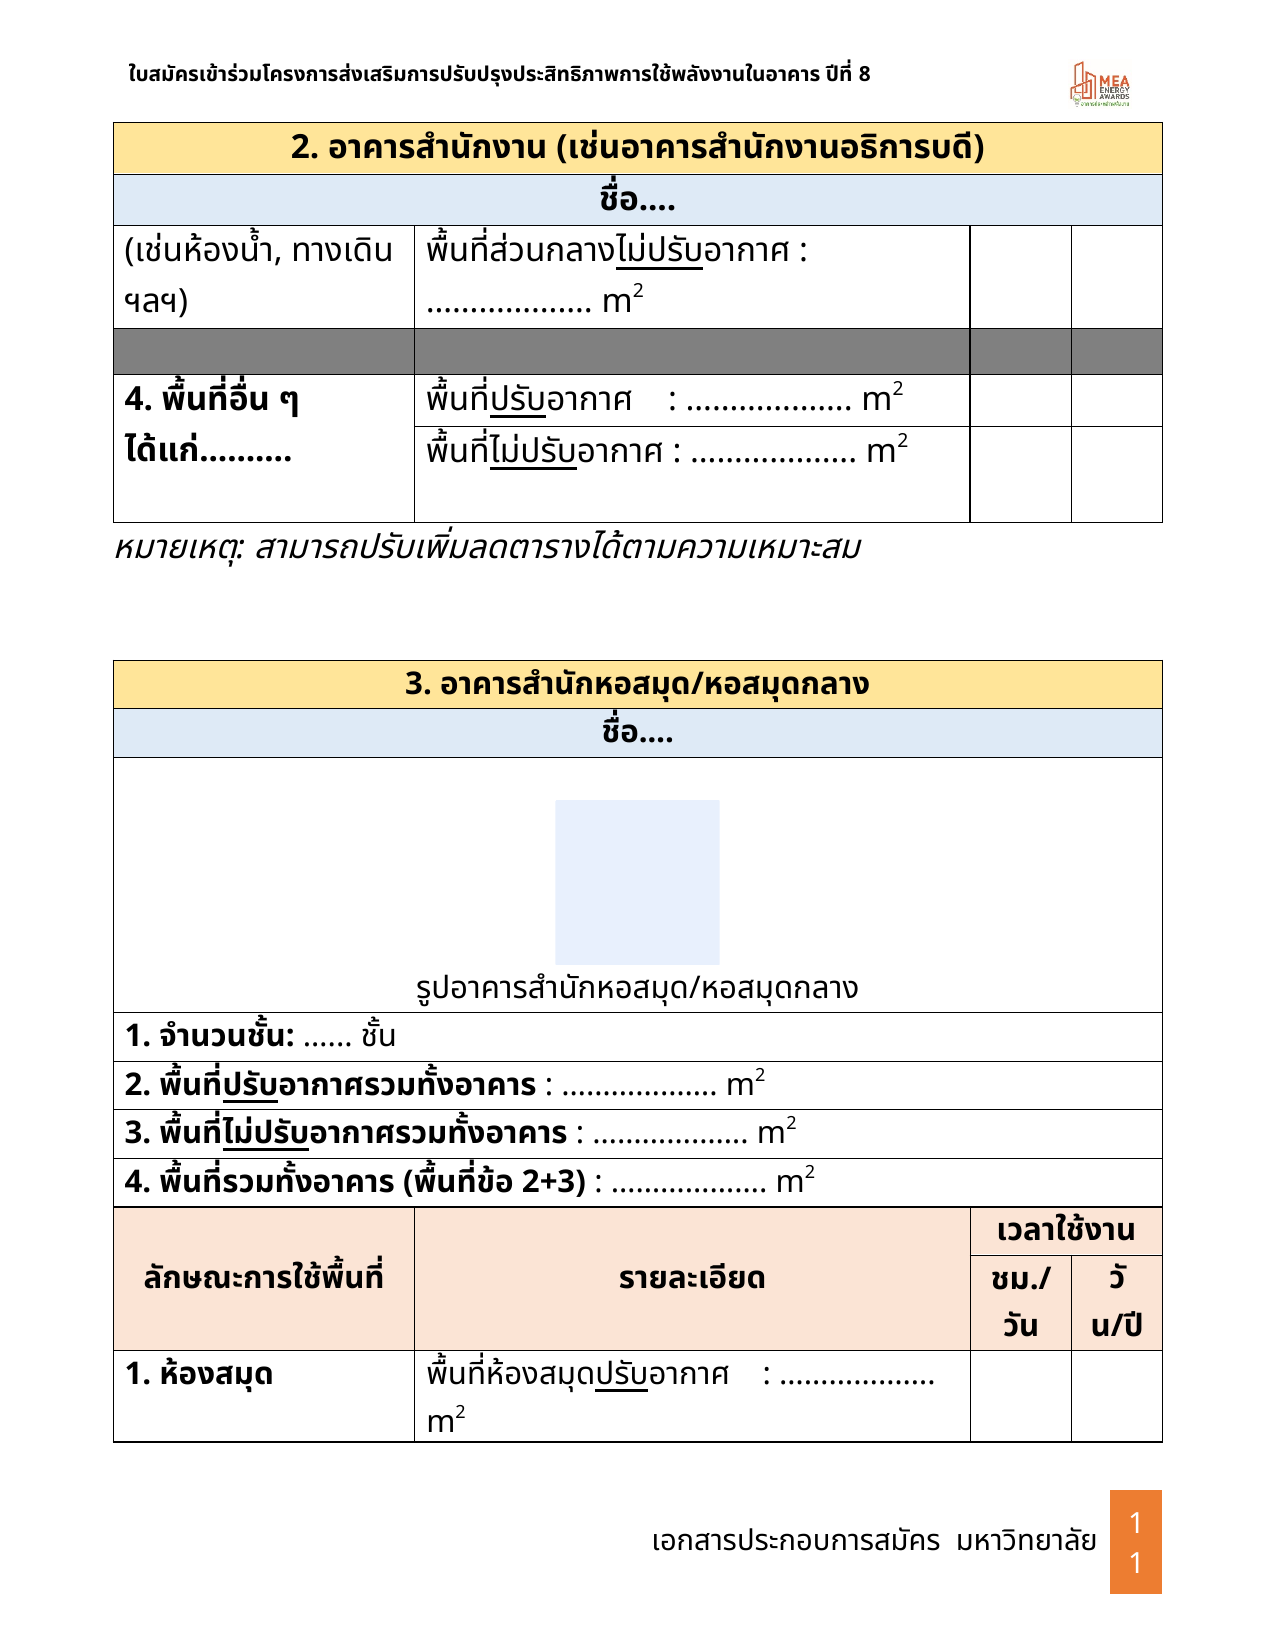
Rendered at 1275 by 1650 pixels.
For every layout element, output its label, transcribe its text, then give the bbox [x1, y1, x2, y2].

table_cell ชื่อ…. [114, 175, 1162, 225]
table_cell รูปอาคารสำนักหอสมุด/หอสมุดกลาง [114, 758, 1162, 1012]
table_cell 1. ห้องสมุด [114, 1351, 414, 1441]
table_cell รายละเอียด [415, 1208, 970, 1350]
table_cell 4. พื้นที่อื่น ๆ ได้แก่………. [114, 375, 414, 522]
table_cell วัน/ปี [1072, 1256, 1162, 1350]
table_cell 3. พื้นที่ไม่ปรับอากาศรวมทั้งอาคาร : ………………. m2 [114, 1110, 1162, 1158]
table_cell พื้นที่ปรับอากาศ : ………………. m2 [415, 375, 969, 426]
text หมายเหตุ: สามารถปรับเพิ่มลดตารางได้ตามความเหมาะสม [112, 523, 1162, 573]
table_cell [971, 329, 1071, 374]
table_cell เวลาใช้งาน [971, 1208, 1162, 1254]
table_cell ชม./วัน [971, 1256, 1071, 1350]
table_cell ลักษณะการใช้พื้นที่ [114, 1208, 414, 1350]
table_header 2. อาคารสำนักงาน (เช่นอาคารสำนักงานอธิการบดี) [114, 123, 1162, 173]
table_cell [971, 1351, 1071, 1441]
picture [555, 800, 720, 965]
table_cell [971, 375, 1071, 426]
table_cell [971, 427, 1071, 522]
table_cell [114, 226, 414, 327]
table_cell พื้นที่ไม่ปรับอากาศ : ………………. m2 [415, 427, 969, 522]
table_cell ชื่อ…. [114, 709, 1162, 757]
table_cell [1072, 329, 1162, 374]
table_header 3. อาคารสำนักหอสมุด/หอสมุดกลาง [114, 661, 1162, 708]
picture [1068, 59, 1132, 109]
table_cell [1072, 226, 1162, 327]
table_cell [415, 329, 969, 374]
table_cell [971, 226, 1071, 327]
table_cell [114, 329, 414, 374]
table_cell พื้นที่ห้องสมุดปรับอากาศ : ………………. m2 [415, 1351, 970, 1441]
table_cell [1072, 1351, 1162, 1441]
table_cell [1072, 375, 1162, 426]
table_cell 2. พื้นที่ปรับอากาศรวมทั้งอาคาร : ………………. m2 [114, 1062, 1162, 1109]
table_cell 4. พื้นที่รวมทั้งอาคาร (พื้นที่ข้อ 2+3) : ………………. m2 [114, 1159, 1162, 1206]
table_cell พื้นที่ส่วนกลางไม่ปรับอากาศ : ………………. m2 [415, 226, 969, 327]
table_cell 1. จำนวนชั้น: …... ชั้น [114, 1013, 1162, 1061]
table_cell [1072, 427, 1162, 522]
